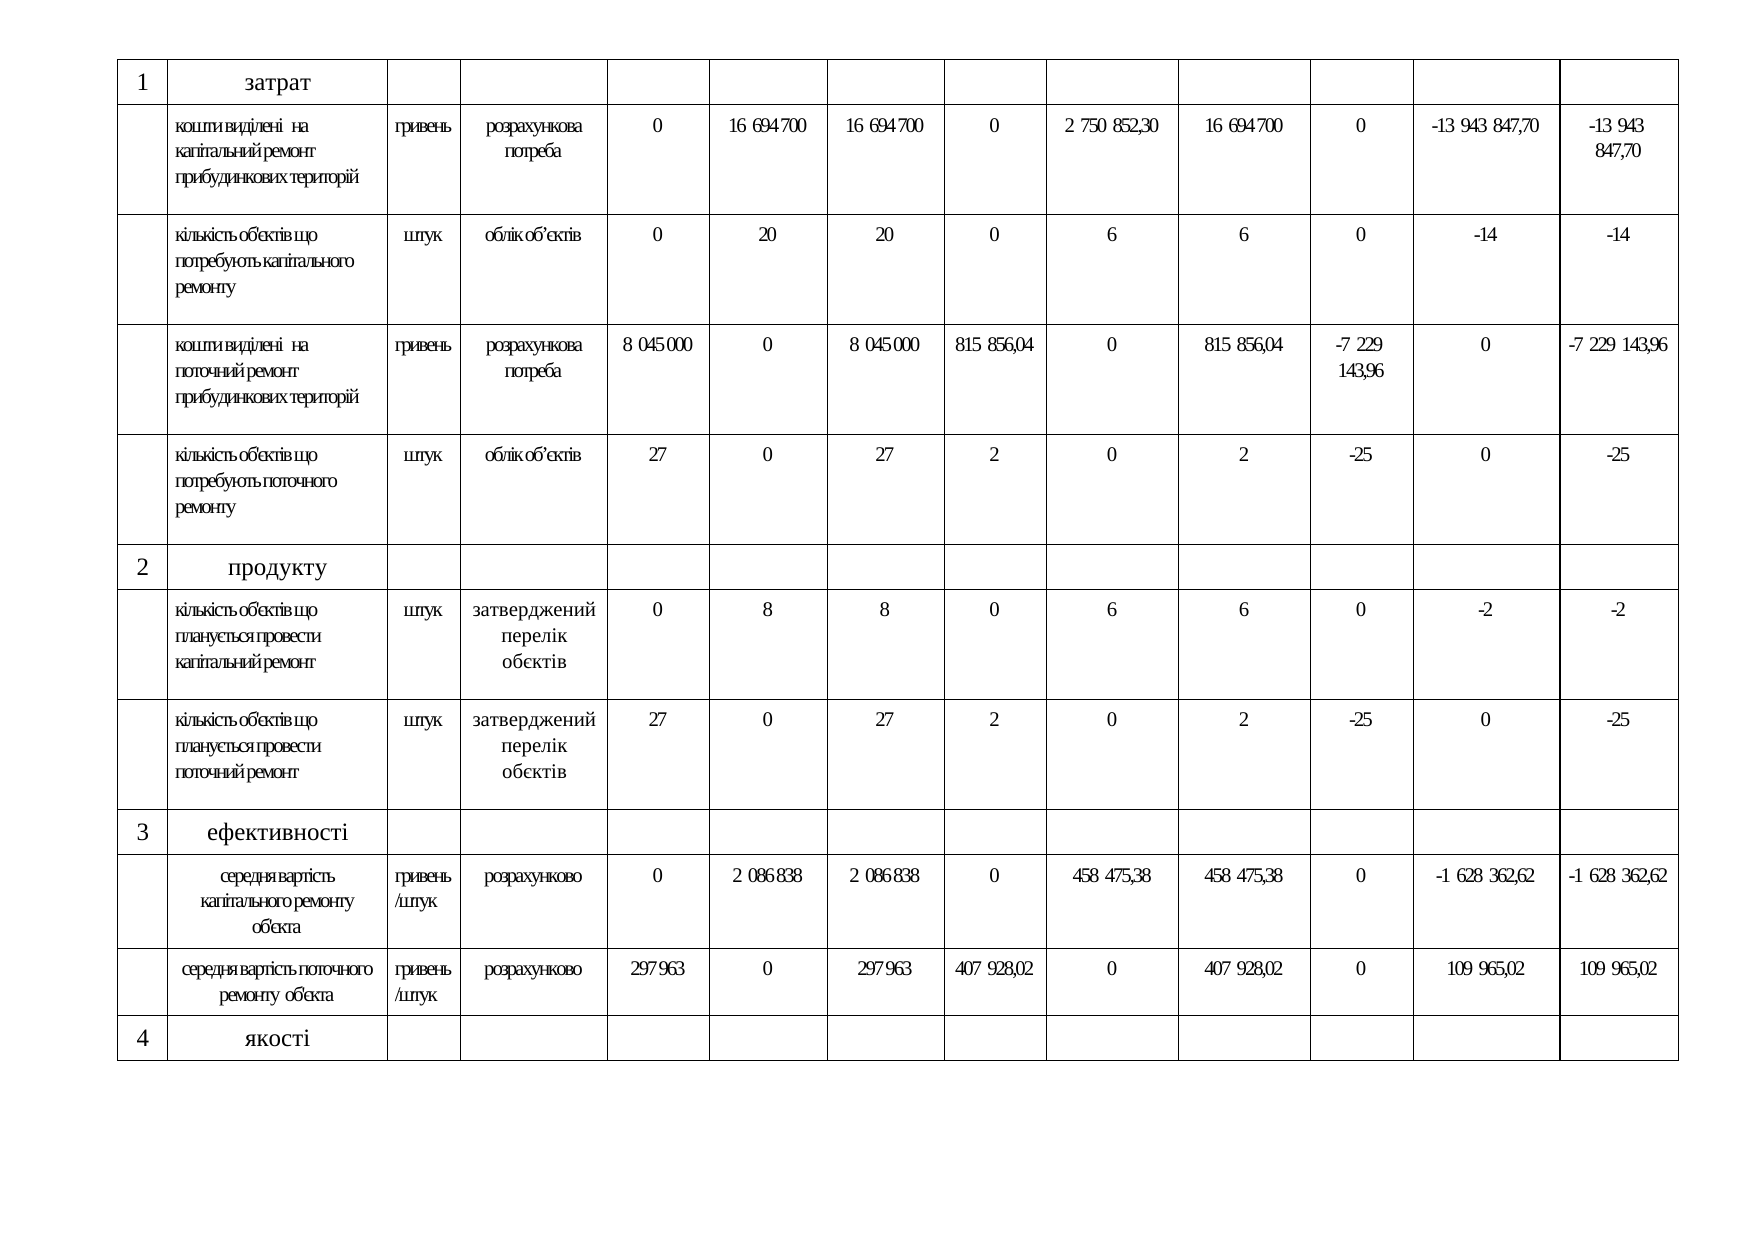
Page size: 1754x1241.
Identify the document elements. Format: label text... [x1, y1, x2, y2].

table_cell [828, 60, 944, 104]
table_cell [945, 545, 1046, 589]
table_cell 8 045 000 [608, 325, 709, 434]
table_cell -25 [1561, 700, 1678, 809]
table_cell 0 [1047, 700, 1178, 809]
table_cell -25 [1311, 700, 1413, 809]
table_cell 297 963 [828, 949, 944, 1015]
table_cell 458 475,38 [1047, 855, 1178, 948]
table_cell [608, 810, 709, 854]
table_cell кількість об'єктів що планується провести поточний ремонт [168, 700, 387, 809]
table_cell кількість об'єктів що потребують поточного ремонту [168, 435, 387, 544]
table_cell [1311, 1016, 1413, 1060]
table_cell [1414, 1016, 1559, 1060]
table_cell -13 943 847,70 [1414, 105, 1559, 214]
table_cell 27 [828, 700, 944, 809]
table_cell облік об’єктів [461, 215, 607, 324]
table_cell [1561, 1016, 1678, 1060]
table_cell 0 [945, 855, 1046, 948]
table_cell [1311, 545, 1413, 589]
table_cell [1047, 810, 1178, 854]
table_cell кількість об'єктів що потребують капітального ремонту [168, 215, 387, 324]
table_cell облік об’єктів [461, 435, 607, 544]
table_cell 4 [118, 1016, 167, 1060]
table_cell -2 [1561, 590, 1678, 699]
table_cell 0 [608, 855, 709, 948]
table_cell 0 [1311, 949, 1413, 1015]
table_cell 109 965,02 [1561, 949, 1678, 1015]
table_cell штук [388, 700, 460, 809]
table_cell [1561, 810, 1678, 854]
table_cell -1 628 362,62 [1561, 855, 1678, 948]
table_cell [608, 1016, 709, 1060]
table_cell 0 [608, 590, 709, 699]
table_cell затверджений перелік обєктів [461, 700, 607, 809]
table_cell 16 694 700 [1179, 105, 1310, 214]
table_cell штук [388, 435, 460, 544]
table_cell [118, 855, 167, 948]
table_cell середня вартість капітального ремонту об'єкта [168, 855, 387, 948]
table_cell [388, 60, 460, 104]
table_cell 6 [1047, 590, 1178, 699]
table_cell 0 [710, 949, 827, 1015]
table_cell 16 694 700 [828, 105, 944, 214]
table_cell -14 [1414, 215, 1559, 324]
table_cell 6 [1179, 590, 1310, 699]
table_cell 3 [118, 810, 167, 854]
table_cell 2 086 838 [828, 855, 944, 948]
table_cell 0 [1414, 435, 1559, 544]
table_cell -25 [1311, 435, 1413, 544]
table_cell гривень/штук [388, 855, 460, 948]
table_cell 0 [945, 590, 1046, 699]
table_cell -2 [1414, 590, 1559, 699]
table_cell затверджений перелік обєктів [461, 590, 607, 699]
table_cell 407 928,02 [945, 949, 1046, 1015]
table_cell 109 965,02 [1414, 949, 1559, 1015]
table_cell [118, 215, 167, 324]
table_cell [1179, 1016, 1310, 1060]
table_cell [118, 590, 167, 699]
table_cell 2 750 852,30 [1047, 105, 1178, 214]
table_cell 27 [828, 435, 944, 544]
table_cell 2 [945, 700, 1046, 809]
table_cell [608, 60, 709, 104]
table_cell [1047, 545, 1178, 589]
table_cell [945, 1016, 1046, 1060]
table_cell -13 943 847,70 [1561, 105, 1678, 214]
table_cell продукту [168, 545, 387, 589]
table_cell [461, 60, 607, 104]
table_cell розрахункова потреба [461, 105, 607, 214]
table_cell [118, 105, 167, 214]
table_cell 2 [1179, 700, 1310, 809]
table_cell 0 [1311, 215, 1413, 324]
table_cell 8 [710, 590, 827, 699]
table_cell [710, 1016, 827, 1060]
table_cell [1311, 810, 1413, 854]
table_cell 0 [1311, 590, 1413, 699]
table_cell -1 628 362,62 [1414, 855, 1559, 948]
table_cell 2 [945, 435, 1046, 544]
table_cell [1179, 60, 1310, 104]
table_cell розрахунково [461, 855, 607, 948]
table_cell гривень [388, 325, 460, 434]
table_cell 0 [1047, 325, 1178, 434]
table_cell 458 475,38 [1179, 855, 1310, 948]
table_cell 0 [1047, 949, 1178, 1015]
table_cell [1047, 1016, 1178, 1060]
table_cell [118, 949, 167, 1015]
table_cell 815 856,04 [945, 325, 1046, 434]
table_cell [828, 545, 944, 589]
table_cell кошти виділені на капітальний ремонт прибудинкових територій [168, 105, 387, 214]
table_cell [118, 700, 167, 809]
table_cell [710, 810, 827, 854]
table_cell розрахунково [461, 949, 607, 1015]
table_cell 0 [710, 700, 827, 809]
table_cell 0 [710, 325, 827, 434]
table_cell 20 [710, 215, 827, 324]
table_cell 0 [608, 105, 709, 214]
table_cell [608, 545, 709, 589]
table_cell 16 694 700 [710, 105, 827, 214]
table_cell [1561, 545, 1678, 589]
table_cell [945, 810, 1046, 854]
table_cell 0 [1414, 700, 1559, 809]
table_cell середня вартість поточного ремонту об'єкта [168, 949, 387, 1015]
table_cell [1414, 545, 1559, 589]
table_cell гривень/штук [388, 949, 460, 1015]
table_cell кошти виділені на поточний ремонт прибудинкових територій [168, 325, 387, 434]
table_cell кількість об'єктів що планується провести капітальний ремонт [168, 590, 387, 699]
table_cell 8 [828, 590, 944, 699]
table_cell [461, 1016, 607, 1060]
table_cell -7 229 143,96 [1561, 325, 1678, 434]
table_cell розрахункова потреба [461, 325, 607, 434]
table_cell 815 856,04 [1179, 325, 1310, 434]
table_cell затрат [168, 60, 387, 104]
table_cell [828, 1016, 944, 1060]
table_cell [118, 325, 167, 434]
table_cell 0 [945, 215, 1046, 324]
table_cell 6 [1047, 215, 1178, 324]
table_cell 0 [1311, 105, 1413, 214]
table_cell [388, 545, 460, 589]
table_cell 2 086 838 [710, 855, 827, 948]
table_cell 8 045 000 [828, 325, 944, 434]
table_cell [1047, 60, 1178, 104]
table_cell [1414, 810, 1559, 854]
table_cell 407 928,02 [1179, 949, 1310, 1015]
table_cell 27 [608, 700, 709, 809]
table_cell -14 [1561, 215, 1678, 324]
table_cell [710, 545, 827, 589]
table_cell -25 [1561, 435, 1678, 544]
table_cell 20 [828, 215, 944, 324]
table_cell [1179, 545, 1310, 589]
table_cell 0 [608, 215, 709, 324]
table_cell [388, 1016, 460, 1060]
table_cell [388, 810, 460, 854]
table_cell ефективності [168, 810, 387, 854]
table_cell [118, 435, 167, 544]
table_cell 0 [945, 105, 1046, 214]
table_cell 2 [118, 545, 167, 589]
table_cell гривень [388, 105, 460, 214]
table_cell [945, 60, 1046, 104]
table_cell [461, 810, 607, 854]
table_cell 0 [1311, 855, 1413, 948]
table_cell [1561, 60, 1678, 104]
table_cell [710, 60, 827, 104]
table_cell [1179, 810, 1310, 854]
table_cell 1 [118, 60, 167, 104]
table_cell 2 [1179, 435, 1310, 544]
table_cell 0 [1414, 325, 1559, 434]
table_cell 27 [608, 435, 709, 544]
table_cell якості [168, 1016, 387, 1060]
table_cell [1311, 60, 1413, 104]
table_cell 297 963 [608, 949, 709, 1015]
table_cell 6 [1179, 215, 1310, 324]
table_cell [1414, 60, 1559, 104]
table_cell штук [388, 590, 460, 699]
table_cell штук [388, 215, 460, 324]
table_cell 0 [710, 435, 827, 544]
table_cell -7 229 143,96 [1311, 325, 1413, 434]
table_cell 0 [1047, 435, 1178, 544]
table_cell [828, 810, 944, 854]
table_cell [461, 545, 607, 589]
